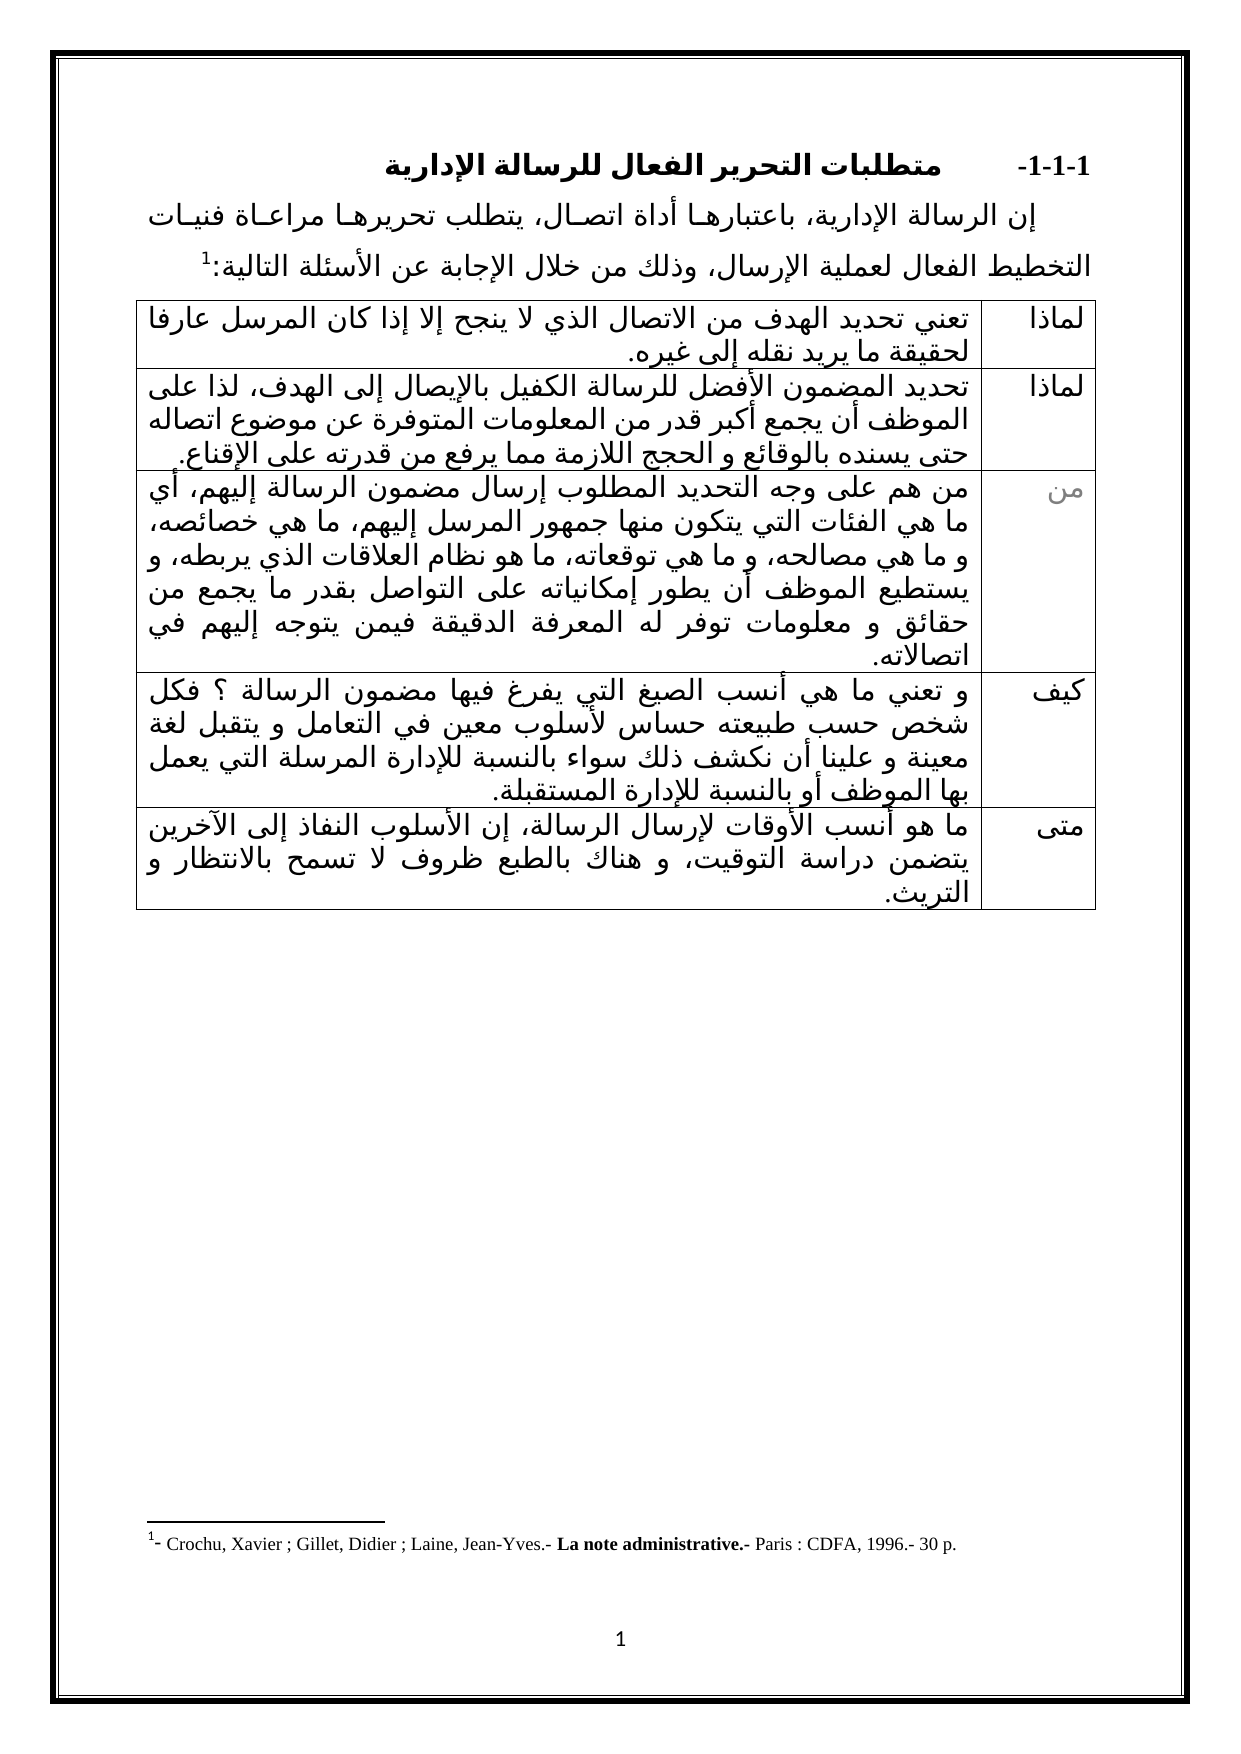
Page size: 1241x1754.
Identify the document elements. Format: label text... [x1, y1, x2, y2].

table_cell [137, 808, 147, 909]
table_header لماذا [982, 301, 1095, 368]
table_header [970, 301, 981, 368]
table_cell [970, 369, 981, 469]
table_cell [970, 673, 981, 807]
table_cell لماذا [982, 369, 1095, 469]
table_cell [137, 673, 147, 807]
list متطلبات التحرير الفعال للرسالة الإدارية [147, 148, 1018, 181]
text إن الرسالة الإدارية، باعتبارها أداة اتصال، يتطلب تحريرها مراعاة فنيات التخطيط الفعال لعملية الإرسال، وذلك من خلال الإجابة عن الأسئلة التالية: [147, 198, 1093, 283]
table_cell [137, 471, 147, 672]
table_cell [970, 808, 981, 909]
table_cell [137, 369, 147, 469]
table_cell متى [982, 808, 1095, 909]
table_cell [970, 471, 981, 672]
table_cell من [982, 471, 1095, 672]
table_cell كيف [982, 673, 1095, 807]
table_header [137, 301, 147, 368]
